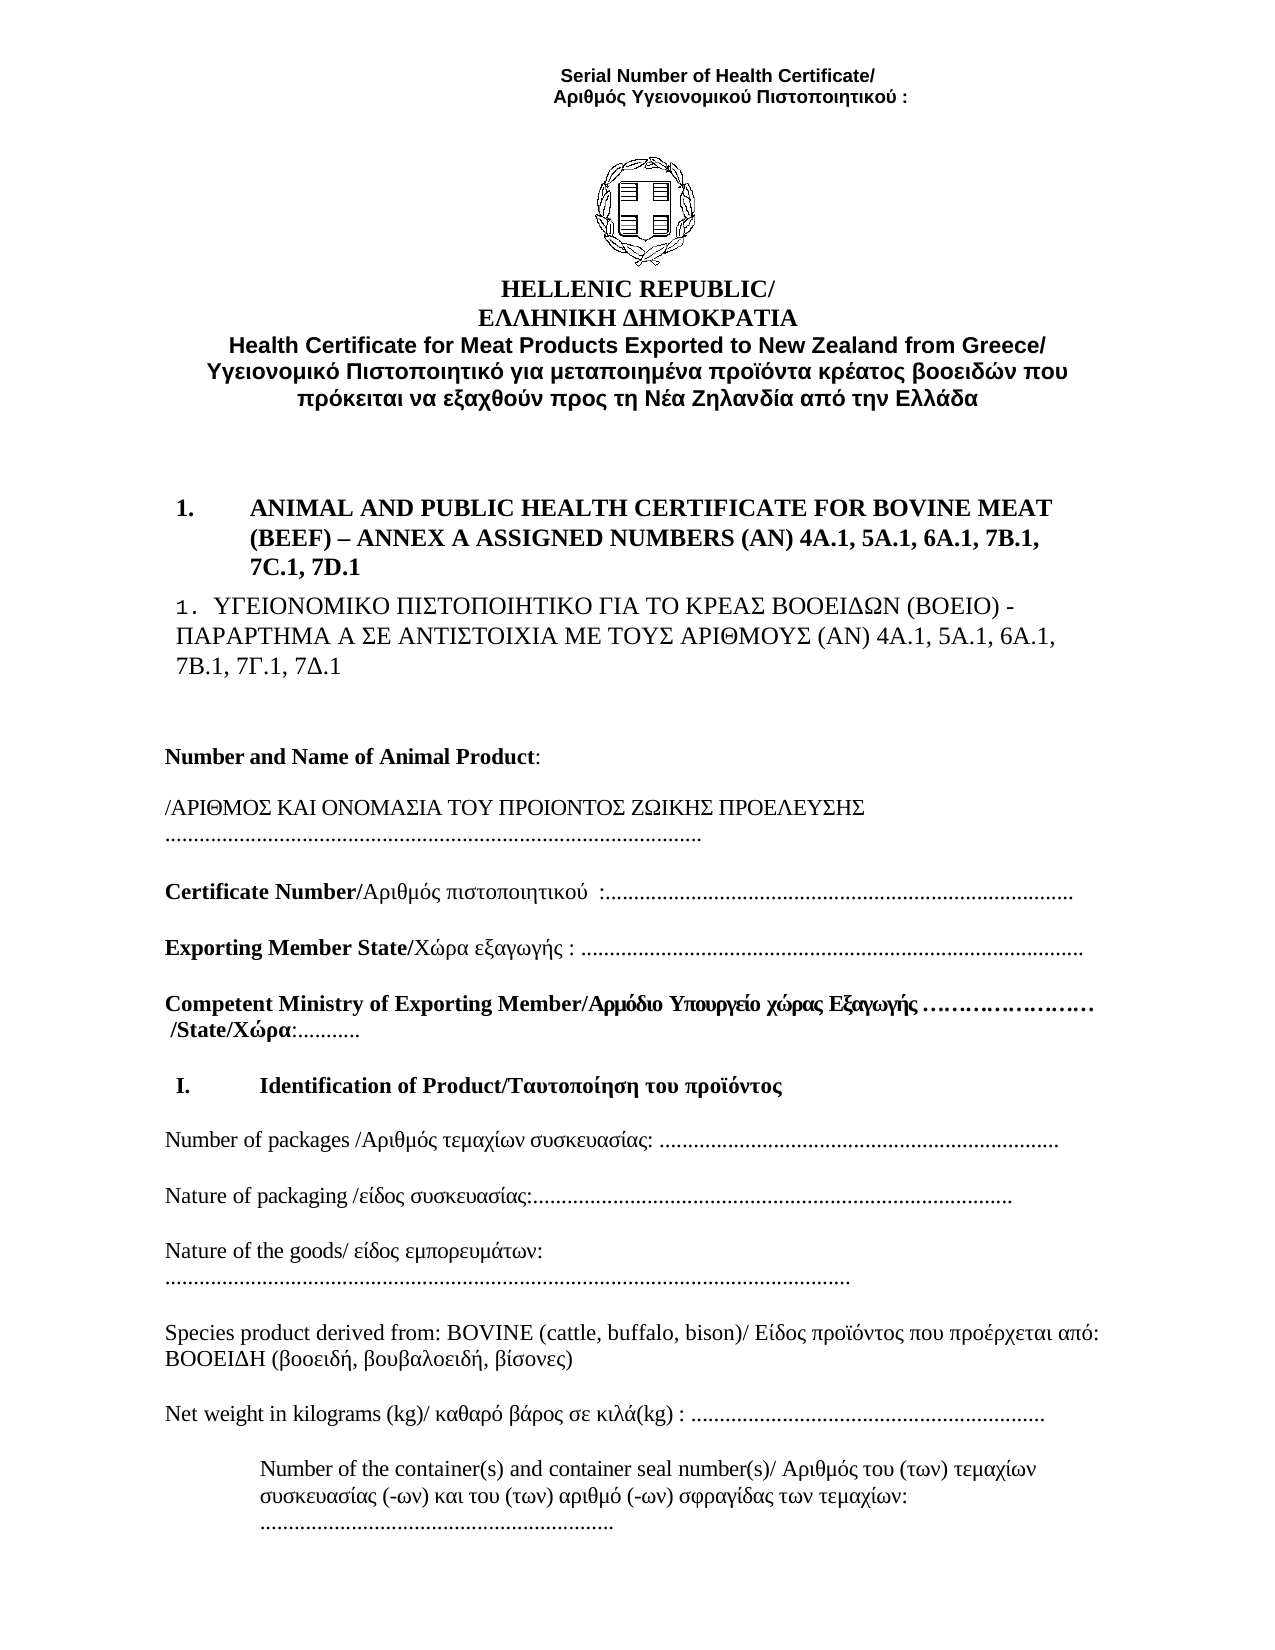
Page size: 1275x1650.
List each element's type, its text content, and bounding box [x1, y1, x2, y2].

text /ΑΡΙΘΜΟΣ ΚΑΙ ΟΝΟΜΑΣΙΑ ΤΟΥ ΠΡΟΙΟΝΤΟΣ ΖΩΙΚΗΣ ΠΡΟΕΛΕΥΣΗΣ .............................................................................................. [164, 794, 1098, 847]
text Exporting Member State/Χώρα εξαγωγής : ........................................................................................ [164, 934, 1098, 960]
text ΕΛΛΗΝΙΚΗ ΔΗΜΟΚΡΑΤΙΑ [178, 303, 1098, 332]
text Υγειονομικό Πιστοποιητικό για μεταποιημένα προϊόντα κρέατος βοοειδών που πρόκειται να εξαχθούν προς τη Νέα Ζηλανδία από την Ελλάδα [164, 358, 1110, 411]
text Number and Name of Animal Product: [164, 743, 1098, 770]
text Health Certificate for Meat Products Exported to New Zealand from Greece/ [164, 332, 1110, 358]
text /State/Χώρα:........... [164, 1016, 1098, 1042]
text Nature of the goods/ είδος εμπορευμάτων: ........................................................................................................................ [164, 1237, 1098, 1290]
text Number of packages /Αριθμός τεμαχίων συσκευασίας: ...................................................................... [164, 1127, 1098, 1153]
text Certificate Number/Αριθμός πιστοποιητικού :.................................................................................. [164, 878, 1098, 904]
text Species product derived from: BOVINE (cattle, buffalo, bison)/ Είδος προϊόντος που προέρχεται από: ΒΟΟΕΙΔΗ (βοοειδή, βουβαλοειδή, βίσονες) [164, 1318, 1110, 1371]
text Competent Ministry of Exporting Member/Αρμόδιο Υπουργείο χώρας Εξαγωγής …………………… [164, 990, 1098, 1016]
text Nature of packaging /είδος συσκευασίας:.................................................................................... [164, 1182, 1098, 1208]
subtitle 1. ΥΓΕΙΟΝΟΜΙΚΟ ΠΙΣΤΟΠΟΙΗΤΙΚΟ ΓΙΑ ΤΟ ΚΡΕΑΣ ΒΟΟΕΙΔΩΝ (ΒΟΕΙΟ) - ΠΑΡΑΡΤΗΜΑ Α ΣΕ ΑΝΤΙΣΤΟΙΧΙΑ ΜΕ ΤΟΥΣ ΑΡΙΘΜΟΥΣ (ΑΝ) 4Α.1, 5Α.1, 6Α.1, 7Β.1, 7Γ.1, 7Δ.1 [176, 591, 1069, 680]
text Number of the container(s) and container seal number(s)/ Αριθμός του (των) τεμαχίων συσκευασίας (-ων) και του (των) αριθμό (-ων) σφραγίδας των τεμαχίων: .............................................................. [259, 1455, 1110, 1534]
subtitle ANIMAL AND PUBLIC HEALTH CERTIFICATE FOR BOVINE MEAT (BEEF) – ANNEX A ASSIGNED NUMBERS (AN) 4A.1, 5A.1, 6A.1, 7B.1, 7C.1, 7D.1 [176, 493, 1069, 581]
text HELLENIC REPUBLIC/ [178, 274, 1098, 303]
list Identification of Product/Ταυτοποίηση του προϊόντος [176, 1072, 1110, 1098]
picture [572, 149, 717, 275]
text Net weight in kilograms (kg)/ καθαρό βάρος σε κιλά(kg) : .............................................................. [164, 1400, 1110, 1427]
